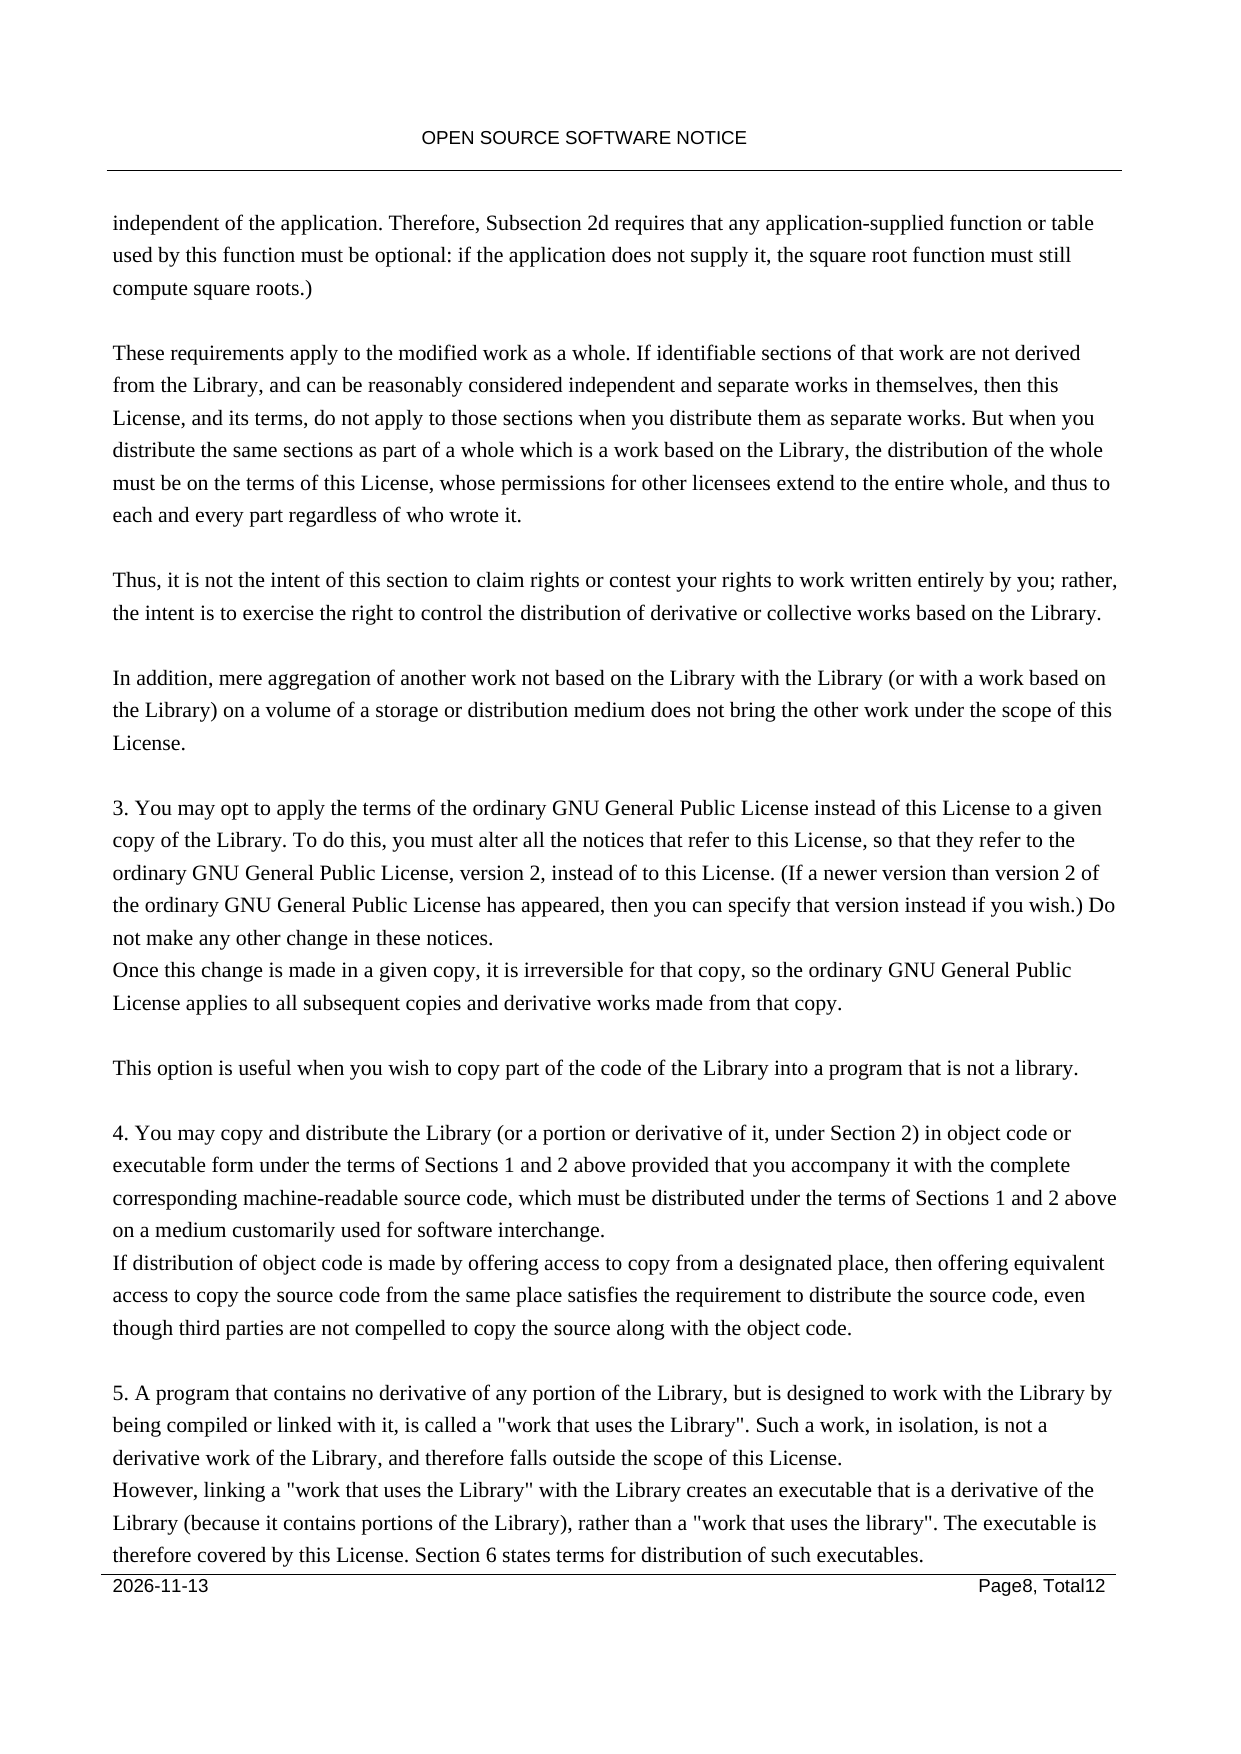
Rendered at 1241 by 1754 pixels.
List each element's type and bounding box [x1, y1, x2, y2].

text [112, 206, 1128, 1571]
